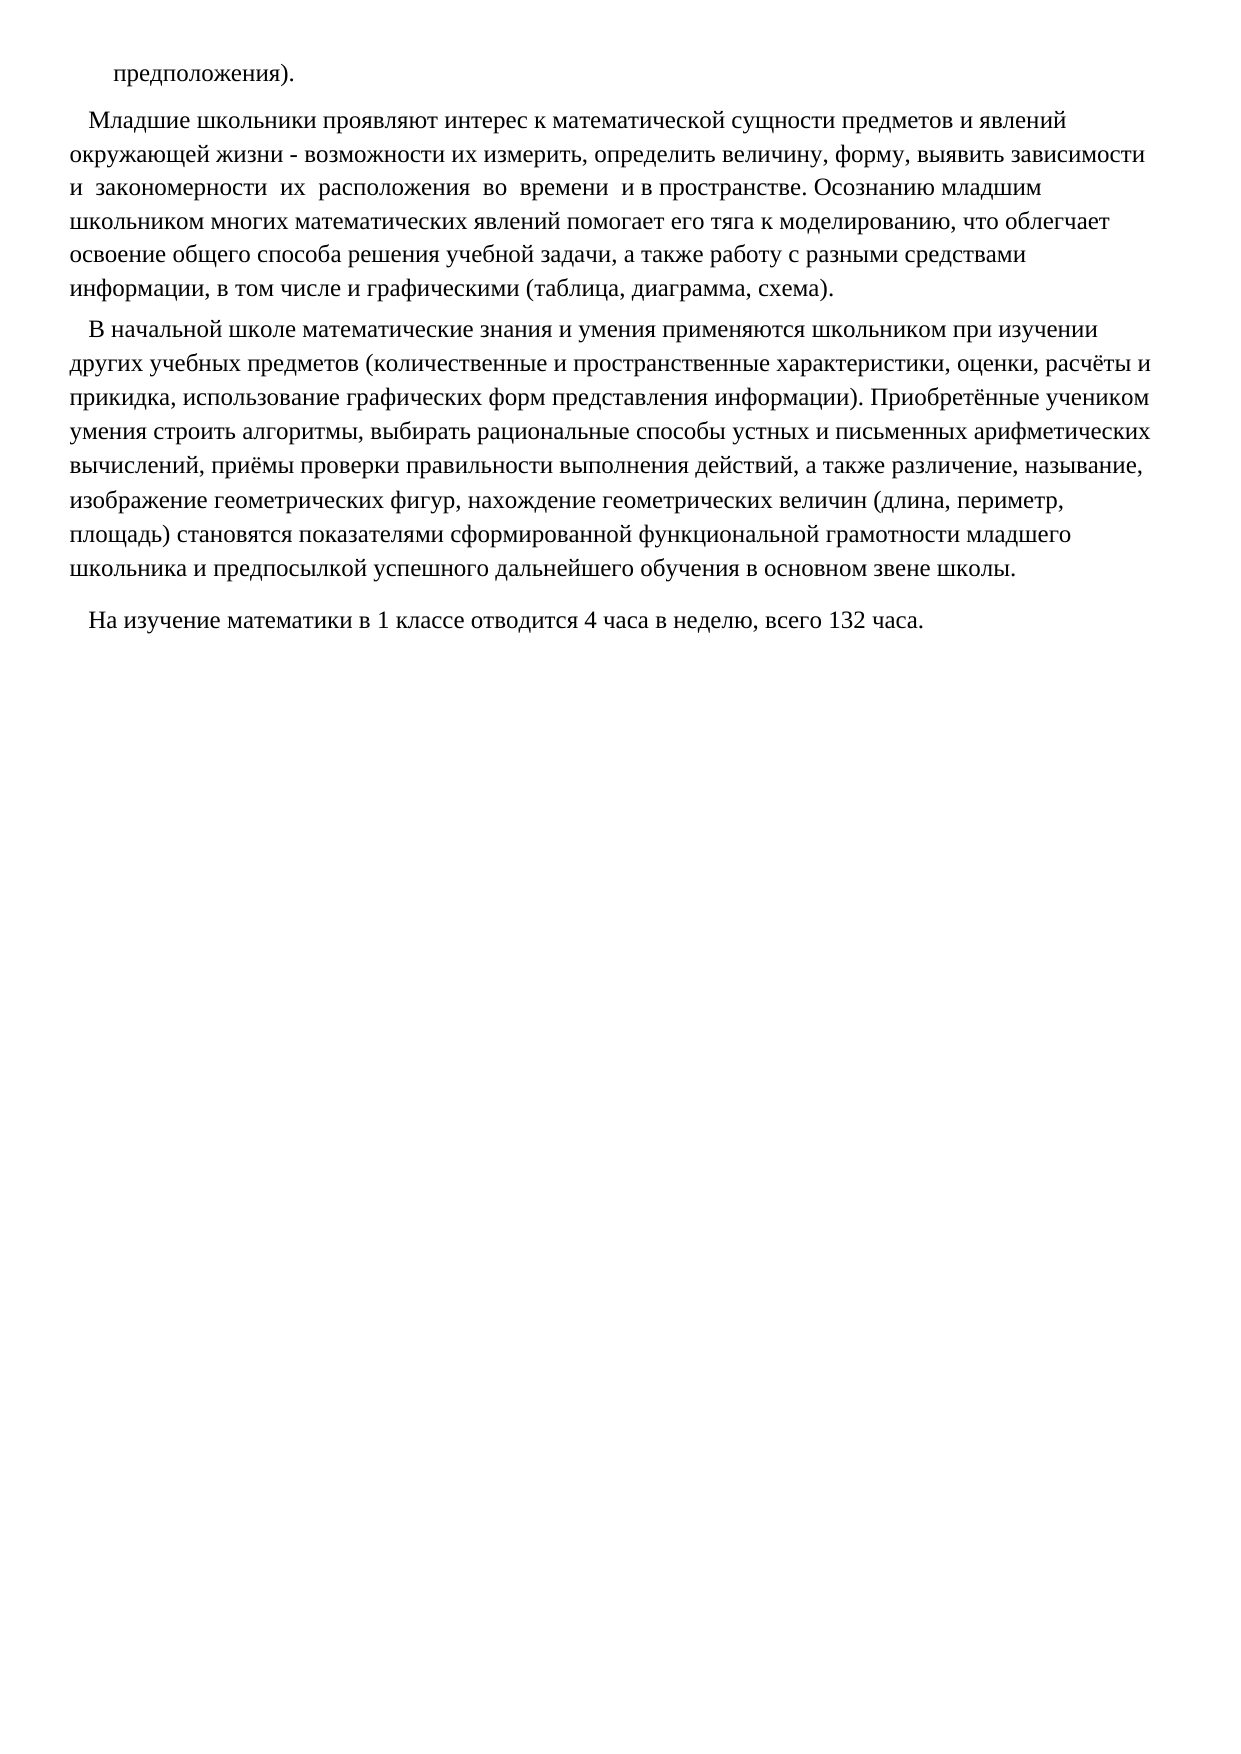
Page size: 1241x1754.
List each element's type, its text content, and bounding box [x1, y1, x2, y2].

text предположения). [113, 59, 1154, 87]
text В начальной школе математические знания и умения применяются школьником при изучении других учебных предметов (количественные и пространственные характеристики, оценки, расчёты и прикидка, использование графических форм представления информации). Приобретённые учеником умения строить алгоритмы, выбирать рациональные способы устных и письменных арифметических вычислений, приёмы проверки правильности выполнения действий, а также различение, называние, изображение геометрических фигур, нахождение геометрических величин (длина, периметр, площадь) становятся показателями сформированной функциональной грамотности младшего школьника и предпосылкой успешного дальнейшего обучения в основном звене школы. [69, 314, 1154, 582]
text Младшие школьники проявляют интерес к математической сущности предметов и явлений окружающей жизни - возможности их измерить, определить величину, форму, выявить зависимости и закономерности их расположения во времени и в пространстве. Осознанию младшим школьником многих математических явлений помогает его тяга к моделированию, что облегчает освоение общего способа решения учебной задачи, а также работу с разными средствами информации, в том числе и графическими (таблица, диаграмма, схема). [69, 105, 1154, 302]
text На изучение математики в 1 классе отводится 4 часа в неделю, всего 132 часа. [88, 607, 1154, 634]
